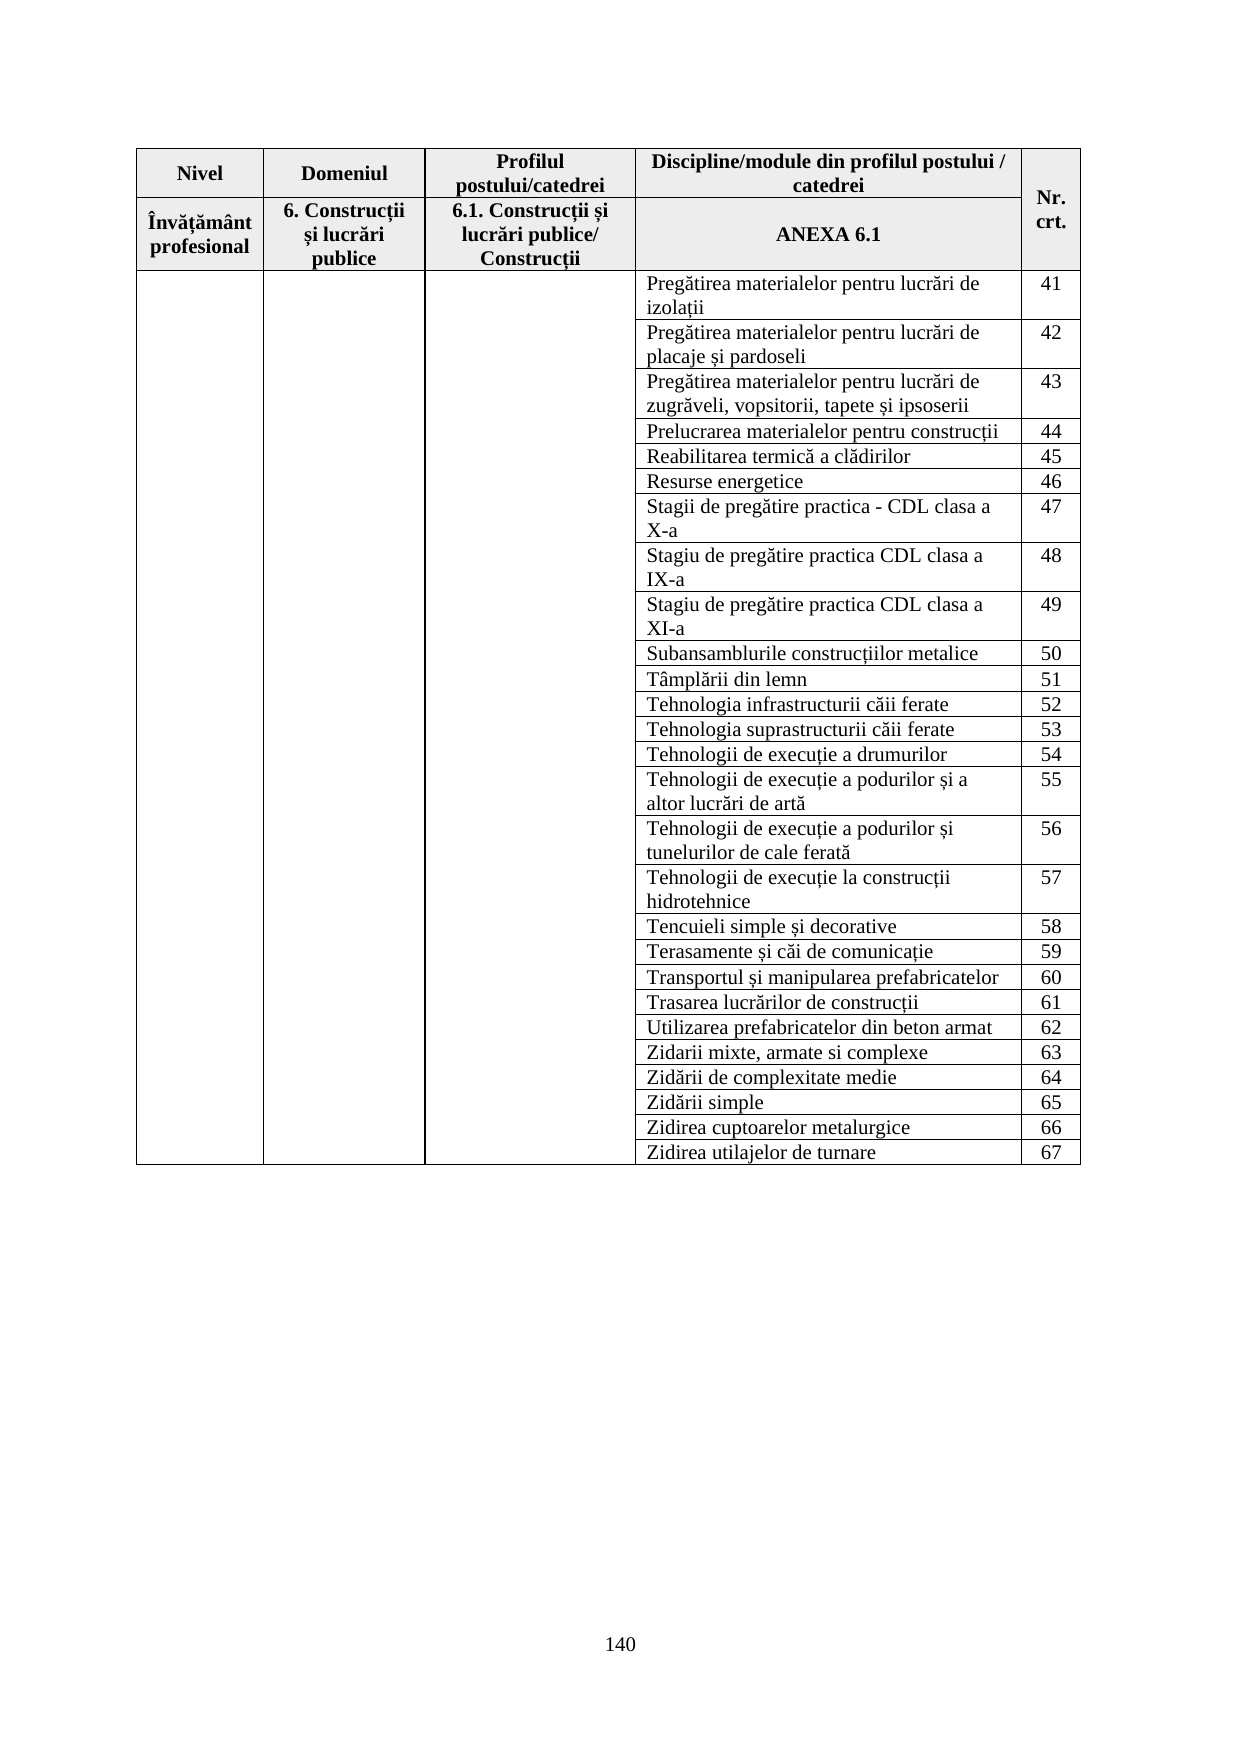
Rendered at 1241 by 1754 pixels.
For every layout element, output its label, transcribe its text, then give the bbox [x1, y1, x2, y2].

table_cell Transportul și manipularea prefabricatelor [636, 965, 1021, 989]
table_cell Zidării simple [636, 1090, 1021, 1114]
table_header Profilul postului/catedrei [426, 149, 635, 197]
table_header Domeniul [264, 149, 424, 197]
table_cell 41 [1022, 271, 1080, 319]
table_header Nivel [137, 149, 263, 197]
table_cell Stagii de pregătire practica - CDL clasa a X-a [636, 494, 1021, 542]
table_cell Tehnologii de execuție a drumurilor [636, 742, 1021, 766]
table_cell 45 [1022, 444, 1080, 468]
table_cell Zidirea cuptoarelor metalurgice [636, 1115, 1021, 1139]
table_cell 43 [1022, 369, 1080, 417]
table_cell Zidirea utilajelor de turnare [636, 1140, 1021, 1164]
table_cell Resurse energetice [636, 469, 1021, 493]
table_cell Pregătirea materialelor pentru lucrări de izolații [636, 271, 1021, 319]
table_cell Tehnologia infrastructurii căii ferate [636, 692, 1021, 716]
table_cell ANEXA 6.1 [636, 198, 1021, 270]
table_cell Trasarea lucrărilor de construcții [636, 990, 1021, 1014]
table_cell 67 [1022, 1140, 1080, 1164]
table_cell Stagiu de pregătire practica CDL clasa a IX-a [636, 543, 1021, 591]
table_cell 56 [1022, 816, 1080, 864]
table_header Nr. crt. [1022, 149, 1080, 270]
table_cell 6. Construcții și lucrări publice [264, 198, 424, 270]
table_cell 66 [1022, 1115, 1080, 1139]
table_cell Tâmplării din lemn [636, 666, 1021, 691]
table_cell Tehnologii de execuție a podurilor și a altor lucrări de artă [636, 767, 1021, 815]
table_cell 50 [1022, 641, 1080, 665]
table_cell Zidarii mixte, armate si complexe [636, 1040, 1021, 1064]
table_cell 42 [1022, 320, 1080, 368]
table_cell Zidării de complexitate medie [636, 1065, 1021, 1089]
table_cell 65 [1022, 1090, 1080, 1114]
table_cell 64 [1022, 1065, 1080, 1089]
table_header Discipline/module din profilul postului / catedrei [636, 149, 1021, 197]
table_cell 47 [1022, 494, 1080, 542]
table_cell 60 [1022, 965, 1080, 989]
table_cell Reabilitarea termică a clădirilor [636, 444, 1021, 468]
table_cell 52 [1022, 692, 1080, 716]
table_cell Subansamblurile construcțiilor metalice [636, 641, 1021, 665]
table_cell 62 [1022, 1015, 1080, 1039]
table_cell 54 [1022, 742, 1080, 766]
table_cell Tehnologii de execuție a podurilor și tunelurilor de cale ferată [636, 816, 1021, 864]
table_cell 51 [1022, 666, 1080, 691]
table_cell Terasamente și căi de comunicație [636, 940, 1021, 963]
table_cell Pregătirea materialelor pentru lucrări de zugrăveli, vopsitorii, tapete și ipsoserii [636, 369, 1021, 417]
table_cell Tehnologii de execuție la construcții hidrotehnice [636, 865, 1021, 913]
table_cell 55 [1022, 767, 1080, 815]
table_cell Tencuieli simple și decorative [636, 914, 1021, 938]
table_cell Prelucrarea materialelor pentru construcții [636, 419, 1021, 443]
table_cell Tehnologia suprastructurii căii ferate [636, 717, 1021, 741]
table_cell 48 [1022, 543, 1080, 591]
table_cell 57 [1022, 865, 1080, 913]
table_cell Utilizarea prefabricatelor din beton armat [636, 1015, 1021, 1039]
table_cell 44 [1022, 419, 1080, 443]
table_cell Pregătirea materialelor pentru lucrări de placaje și pardoseli [636, 320, 1021, 368]
table_cell 49 [1022, 592, 1080, 640]
table_cell Stagiu de pregătire practica CDL clasa a XI-a [636, 592, 1021, 640]
table_cell 63 [1022, 1040, 1080, 1064]
table_cell 58 [1022, 914, 1080, 938]
table_cell 46 [1022, 469, 1080, 493]
table_cell Învățământ profesional [137, 198, 263, 270]
table_cell 61 [1022, 990, 1080, 1014]
table_cell 53 [1022, 717, 1080, 741]
table_cell 6.1. Construcții și lucrări publice/ Construcții [426, 198, 635, 270]
table_cell 59 [1022, 940, 1080, 963]
